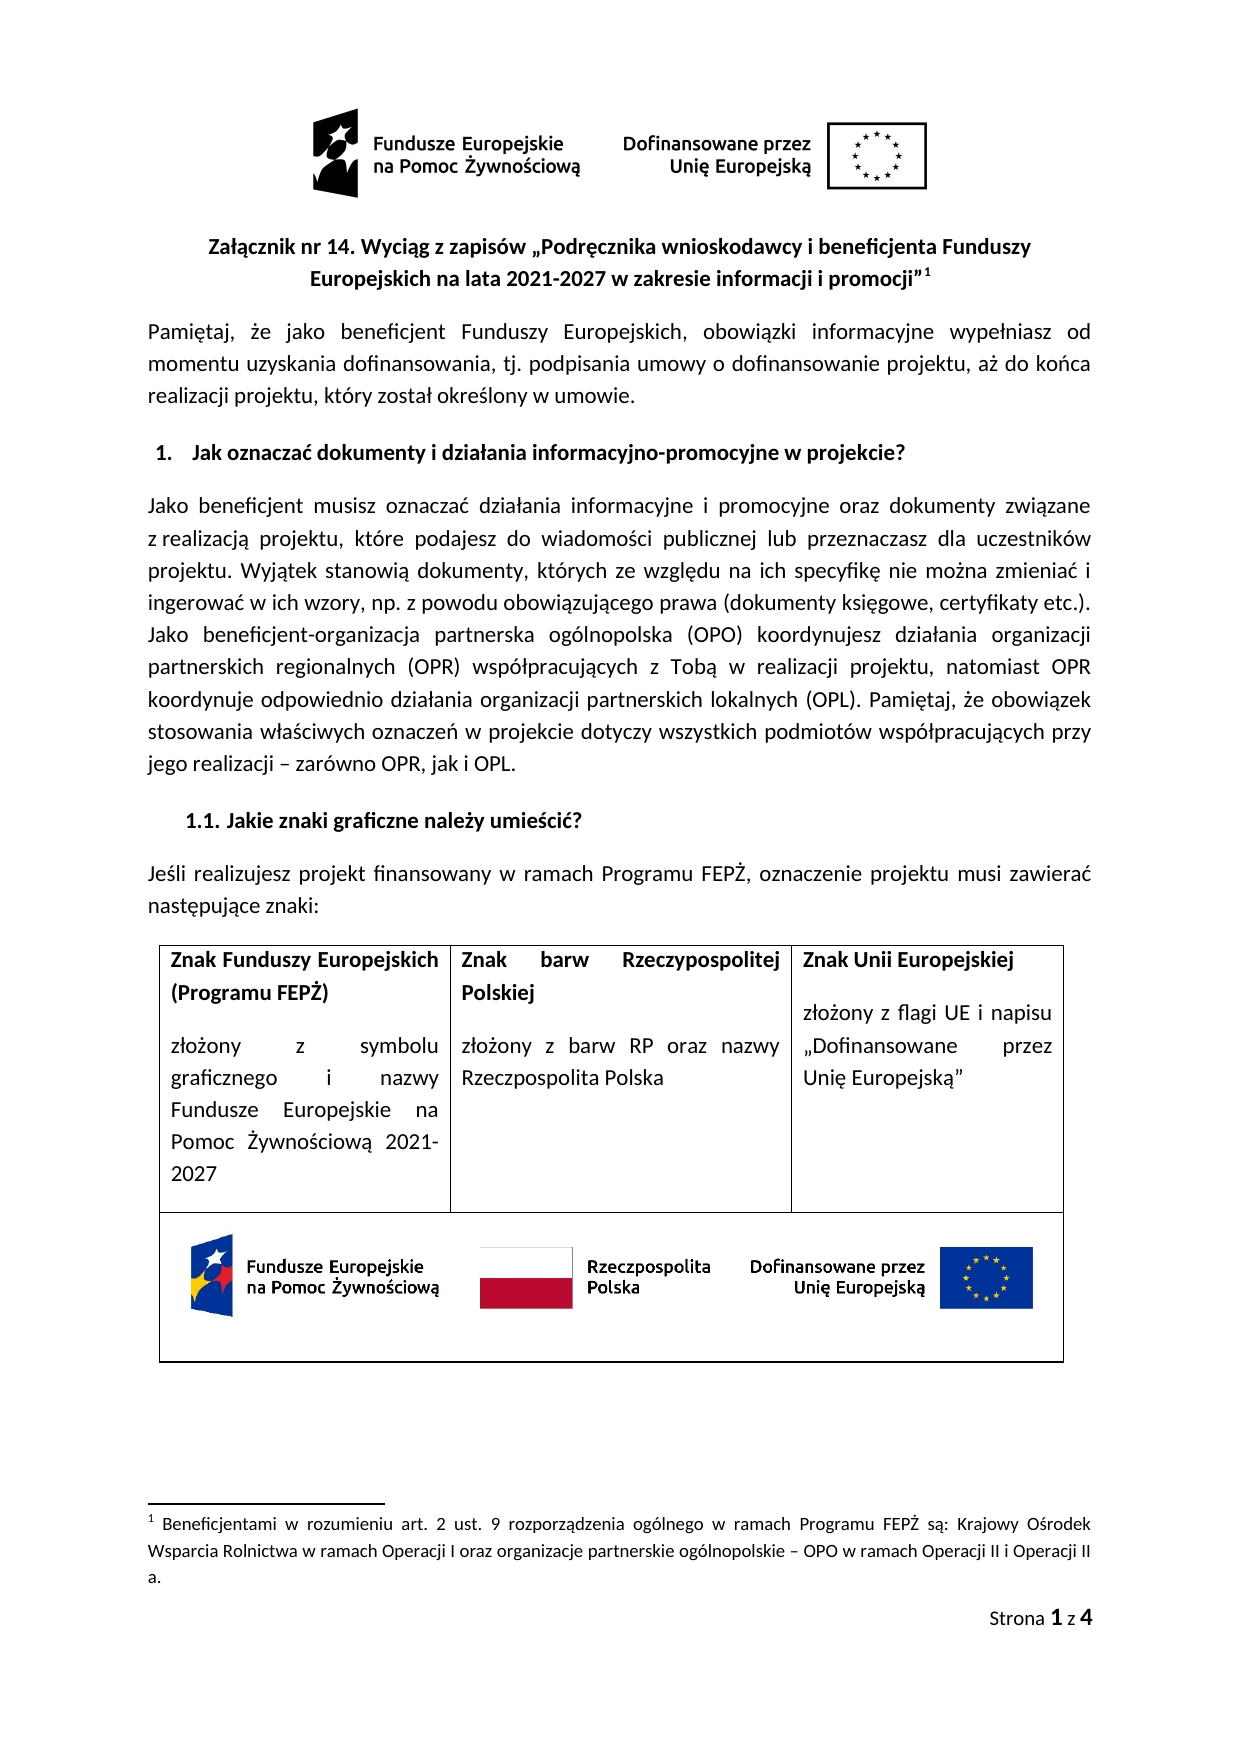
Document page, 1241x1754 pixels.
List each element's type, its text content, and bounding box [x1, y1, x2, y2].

picture [291, 86, 949, 220]
table_cell [160, 1213, 1063, 1361]
table_header Znak Funduszy Europejskich (Programu FEPŻ) złożony z symbolu graficznego i nazwy Fundusze Europejskie na Pomoc Żywnościową 2021-2027 [160, 946, 450, 1212]
subtitle Jak oznaczać dokumenty i działania informacyjno-promocyjne w projekcie? [155, 438, 1093, 467]
table_header Znak Unii Europejskiej złożony z flagi UE i napisu „Dofinansowane przez Unię Europejską” [792, 946, 1063, 1212]
text Jeśli realizujesz projekt finansowany w ramach Programu FEPŻ, oznaczenie projektu musi zawierać następujące znaki: [148, 859, 1093, 919]
text Jako beneficjent musisz oznaczać działania informacyjne i promocyjne oraz dokumenty związane z realizacją projektu, które podajesz do wiadomości publicznej lub przeznaczasz dla uczestników projektu. Wyjątek stanowią dokumenty, których ze względu na ich specyfikę nie można zmieniać i ingerować w ich wzory, np. z powodu obowiązującego prawa (dokumenty księgowe, certyfikaty etc.). Jako beneficjent-organizacja partnerska ogólnopolska (OPO) koordynujesz działania organizacji partnerskich regionalnych (OPR) współpracujących z Tobą w realizacji projektu, natomiast OPR koordynuje odpowiednio działania organizacji partnerskich lokalnych (OPL). Pamiętaj, że obowiązek stosowania właściwych oznaczeń w projekcie dotyczy wszystkich podmiotów współpracujących przy jego realizacji – zarówno OPR, jak i OPL. [148, 492, 1093, 777]
text Załącznik nr 14. Wyciąg z zapisów „Podręcznika wnioskodawcy i beneficjenta Funduszy Europejskich na lata 2021-2027 w zakresie informacji i promocji” [148, 232, 1093, 292]
table_header Znak barw Rzeczypospolitej Polskiej złożony z barw RP oraz nazwy Rzeczpospolita Polska [451, 946, 791, 1212]
text Pamiętaj, że jako beneficjent Funduszy Europejskich, obowiązki informacyjne wypełniasz od momentu uzyskania dofinansowania, tj. podpisania umowy o dofinansowanie projektu, aż do końca realizacji projektu, który został określony w umowie. [148, 317, 1093, 409]
subtitle Jakie znaki graficzne należy umieścić? [185, 806, 1093, 834]
picture [170, 1213, 1053, 1337]
